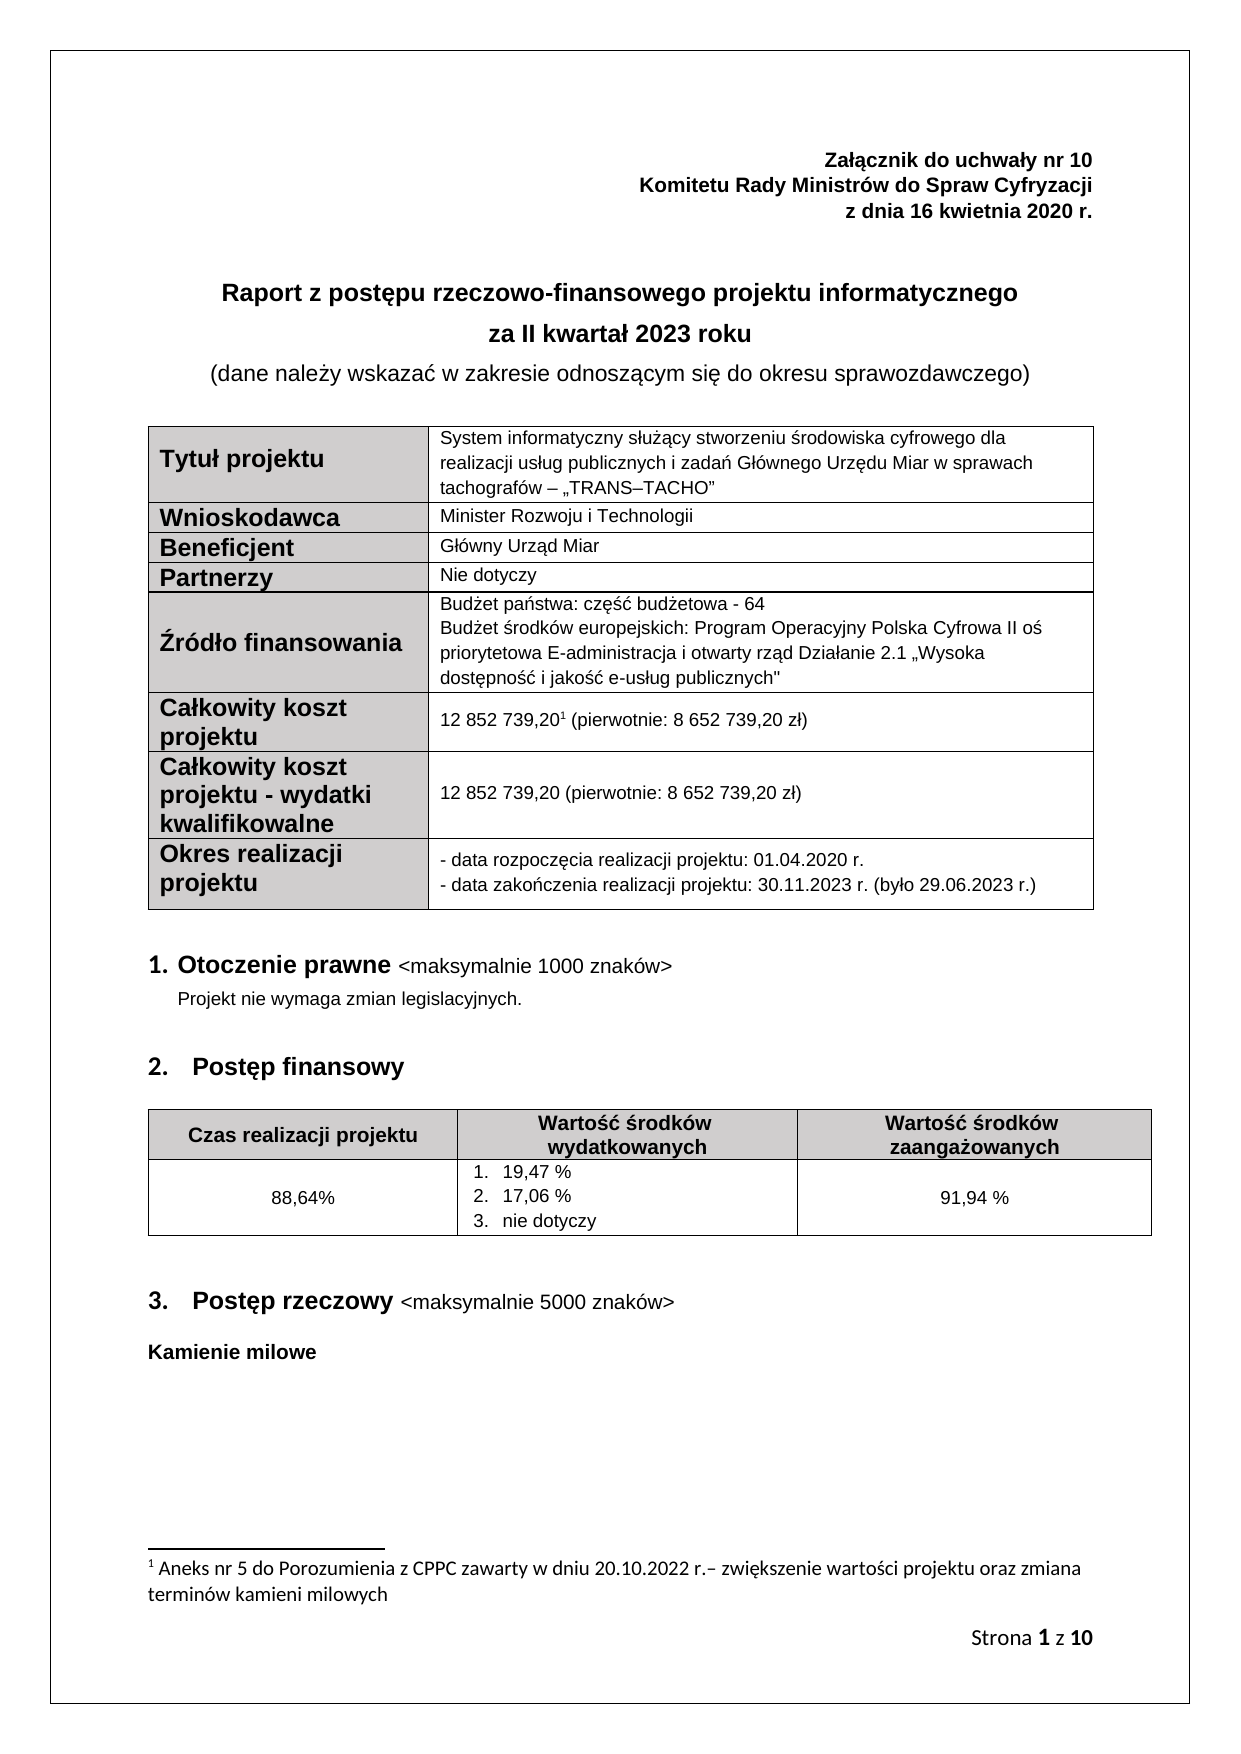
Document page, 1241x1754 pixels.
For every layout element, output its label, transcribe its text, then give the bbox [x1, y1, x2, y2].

subtitle Postęp finansowy [148, 1049, 1093, 1082]
table_cell Nie dotyczy [429, 563, 1093, 591]
text Załącznik do uchwały nr 10 [148, 147, 1093, 171]
table_cell Minister Rozwoju i Technologii [429, 503, 1093, 532]
table_cell Partnerzy [149, 563, 428, 591]
subtitle za II kwartał 2023 roku [148, 319, 1093, 347]
text z dnia 16 kwietnia 2020 r. [148, 199, 1093, 223]
table_cell 88,64% [149, 1160, 457, 1235]
table_cell Źródło finansowania [149, 593, 428, 692]
table_cell Całkowity koszt projektu [149, 693, 428, 751]
text Kamienie milowe [148, 1340, 1093, 1364]
table_header Wartość środków wydatkowanych [458, 1110, 797, 1159]
table_cell 12 852 739,20 (pierwotnie: 8 652 739,20 zł) [429, 752, 1093, 838]
table_cell Okres realizacji projektu [149, 839, 428, 909]
text (dane należy wskazać w zakresie odnoszącym się do okresu sprawozdawczego) [148, 360, 1093, 386]
table_cell 91,94 % [798, 1160, 1151, 1235]
subtitle Raport z postępu rzeczowo-finansowego projektu informatycznego [148, 277, 1093, 306]
subtitle Projekt nie wymaga zmian legislacyjnych. [148, 987, 1093, 1009]
table_cell Całkowity koszt projektu - wydatki kwalifikowalne [149, 752, 428, 838]
table_header Czas realizacji projektu [149, 1110, 457, 1159]
table_cell Beneficjent [149, 533, 428, 562]
table_cell 19,47 % 17,06 % nie dotyczy [458, 1160, 797, 1235]
table_cell - data rozpoczęcia realizacji projektu: 01.04.2020 r. - data zakończenia realizacji projektu: 30.11.2023 r. (było 29.06.2023 r.) [429, 839, 1093, 909]
table_header Wartość środków zaangażowanych [798, 1110, 1151, 1159]
table_cell Główny Urząd Miar [429, 533, 1093, 562]
table_cell Budżet państwa: część budżetowa - 64 Budżet środków europejskich: Program Operacyjny Polska Cyfrowa II oś priorytetowa E-administracja i otwarty rząd Działanie 2.1 „Wysoka dostępność i jakość e-usług publicznych" [429, 593, 1093, 692]
table_cell 12 852 739,20 (pierwotnie: 8 652 739,20 zł) [429, 693, 1093, 751]
table_cell Wnioskodawca [149, 503, 428, 532]
table_header Tytuł projektu [149, 427, 428, 502]
text Komitetu Rady Ministrów do Spraw Cyfryzacji [148, 173, 1093, 197]
table_header System informatyczny służący stworzeniu środowiska cyfrowego dla realizacji usług publicznych i zadań Głównego Urzędu Miar w sprawach tachografów – „TRANS–TACHO” [429, 427, 1093, 502]
subtitle Otoczenie prawne <maksymalnie 1000 znaków> [148, 948, 1063, 981]
subtitle Postęp rzeczowy <maksymalnie 5000 znaków> [148, 1283, 1093, 1316]
